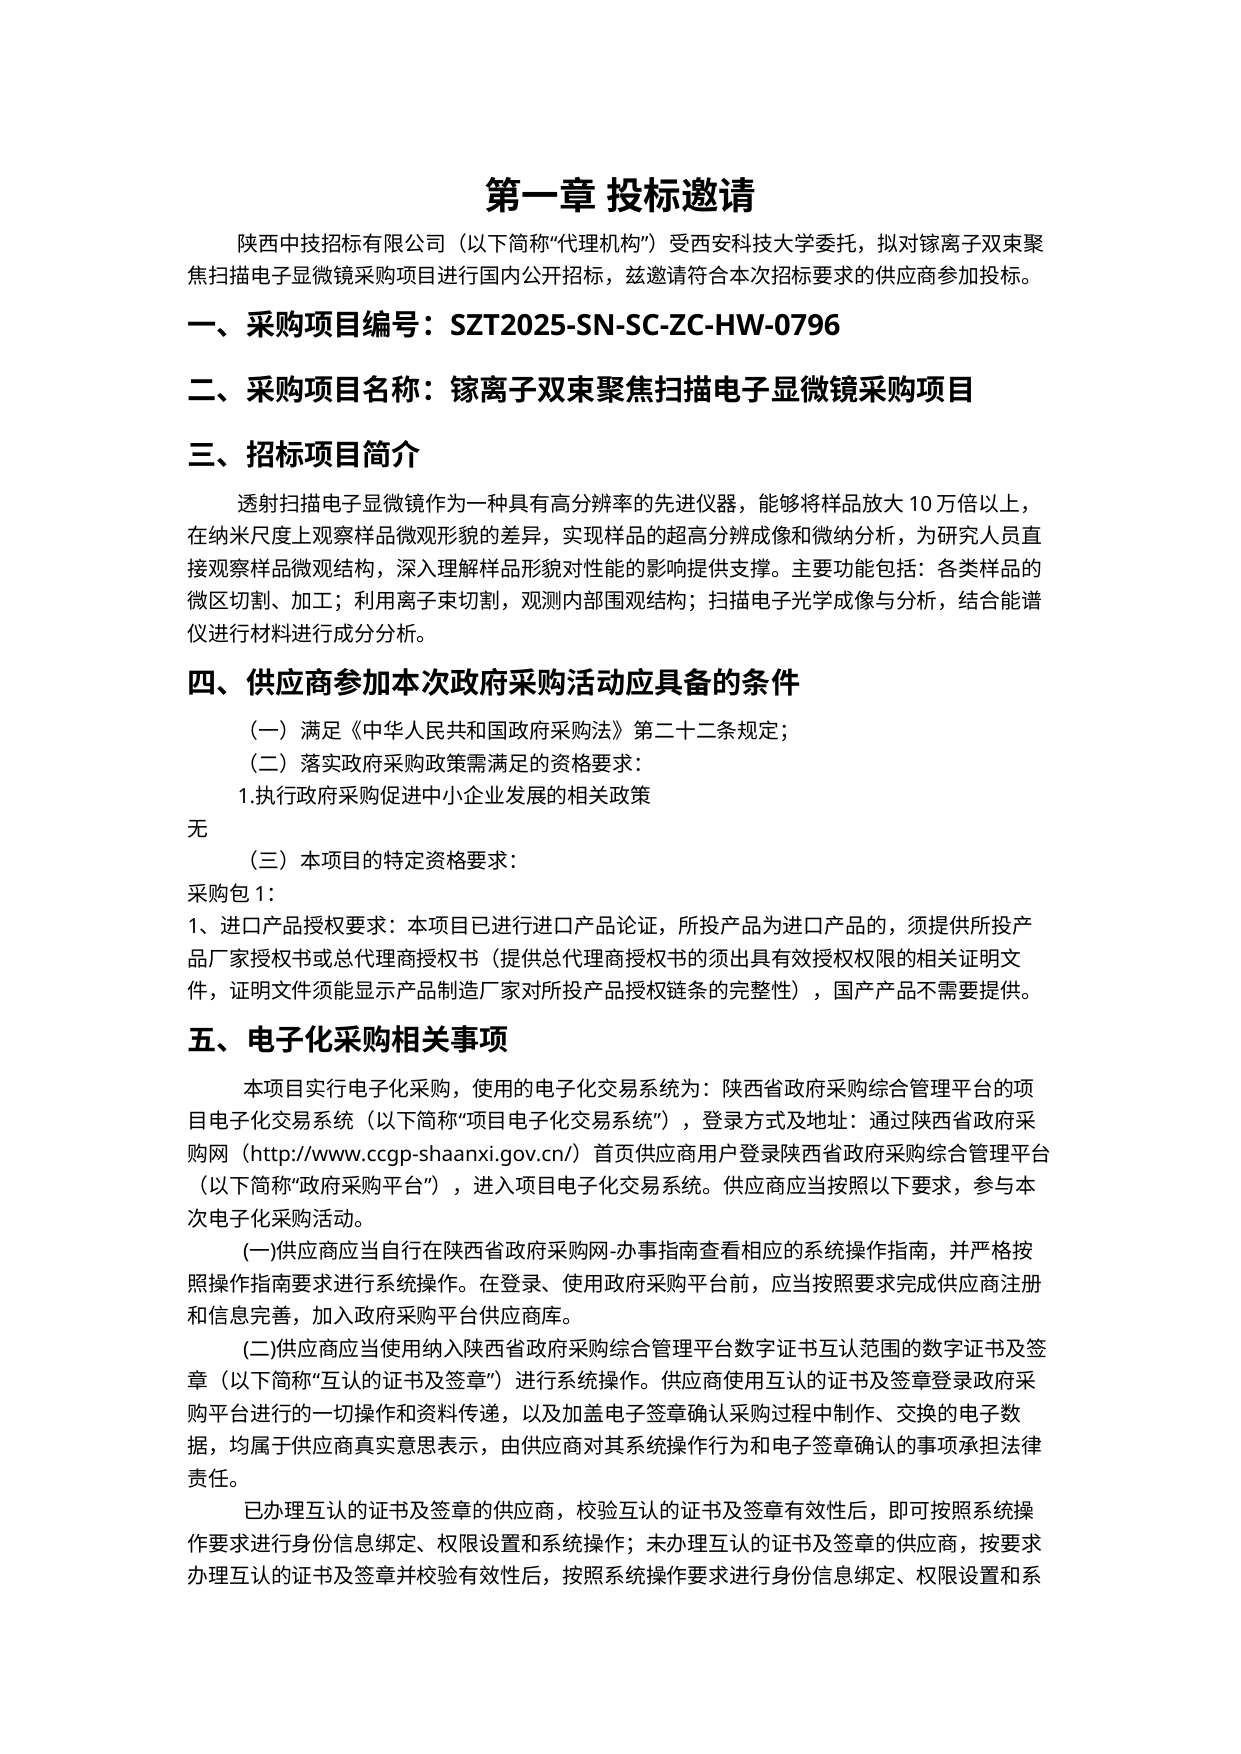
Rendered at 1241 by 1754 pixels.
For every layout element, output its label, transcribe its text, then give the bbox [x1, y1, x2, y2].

text (二)供应商应当使用纳入陕西省政府采购综合管理平台数字证书互认范围的数字证书及签章（以下简称“互认的证书及签章”）进行系统操作。供应商使用互认的证书及签章登录政府采购平台进行的一切操作和资料传递，以及加盖电子签章确认采购过程中制作、交换的电子数据，均属于供应商真实意思表示，由供应商对其系统操作行为和电子签章确认的事项承担法律责任。 [187, 1332, 1053, 1494]
text （二）落实政府采购政策需满足的资格要求： [187, 747, 1053, 779]
text 三、招标项目简介 [187, 422, 1053, 487]
text 无 [187, 812, 1053, 844]
text 本项目实行电子化采购，使用的电子化交易系统为：陕西省政府采购综合管理平台的项目电子化交易系统（以下简称“项目电子化交易系统”），登录方式及地址：通过陕西省政府采购网（http://www.ccgp-shaanxi.gov.cn/）首页供应商用户登录陕西省政府采购综合管理平台（以下简称“政府采购平台”），进入项目电子化交易系统。供应商应当按照以下要求，参与本次电子化采购活动。 [187, 1072, 1053, 1234]
text 1、进口产品授权要求：本项目已进行进口产品论证，所投产品为进口产品的，须提供所投产品厂家授权书或总代理商授权书（提供总代理商授权书的须出具有效授权权限的相关证明文件，证明文件须能显示产品制造厂家对所投产品授权链条的完整性），国产产品不需要提供。 [187, 909, 1053, 1007]
text (一)供应商应当自行在陕西省政府采购网-办事指南查看相应的系统操作指南，并严格按照操作指南要求进行系统操作。在登录、使用政府采购平台前，应当按照要求完成供应商注册和信息完善，加入政府采购平台供应商库。 [187, 1234, 1053, 1332]
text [187, 1494, 1053, 1592]
text 五、电子化采购相关事项 [187, 1007, 1053, 1072]
text 透射扫描电子显微镜作为一种具有高分辨率的先进仪器，能够将样品放大10万倍以上，在纳米尺度上观察样品微观形貌的差异，实现样品的超高分辨成像和微纳分析，为研究人员直接观察样品微观结构，深入理解样品形貌对性能的影响提供支撑。主要功能包括：各类样品的微区切割、加工；利用离子束切割，观测内部围观结构；扫描电子光学成像与分析，结合能谱仪进行材料进行成分分析。 [187, 487, 1053, 649]
text 1.执行政府采购促进中小企业发展的相关政策 [187, 779, 1053, 812]
text （一）满足《中华人民共和国政府采购法》第二十二条规定； [187, 714, 1053, 747]
text 采购包1： [187, 877, 1053, 909]
text 第一章 投标邀请 [187, 162, 1053, 227]
text 一、采购项目编号：SZT2025-SN-SC-ZC-HW-0796 [187, 292, 1053, 357]
text 四、供应商参加本次政府采购活动应具备的条件 [187, 649, 1053, 714]
text 二、采购项目名称：镓离子双束聚焦扫描电子显微镜采购项目 [187, 357, 1053, 422]
text （三）本项目的特定资格要求： [187, 844, 1053, 877]
text 陕西中技招标有限公司（以下简称“代理机构”）受西安科技大学委托，拟对镓离子双束聚焦扫描电子显微镜采购项目进行国内公开招标，兹邀请符合本次招标要求的供应商参加投标。 [187, 227, 1053, 292]
